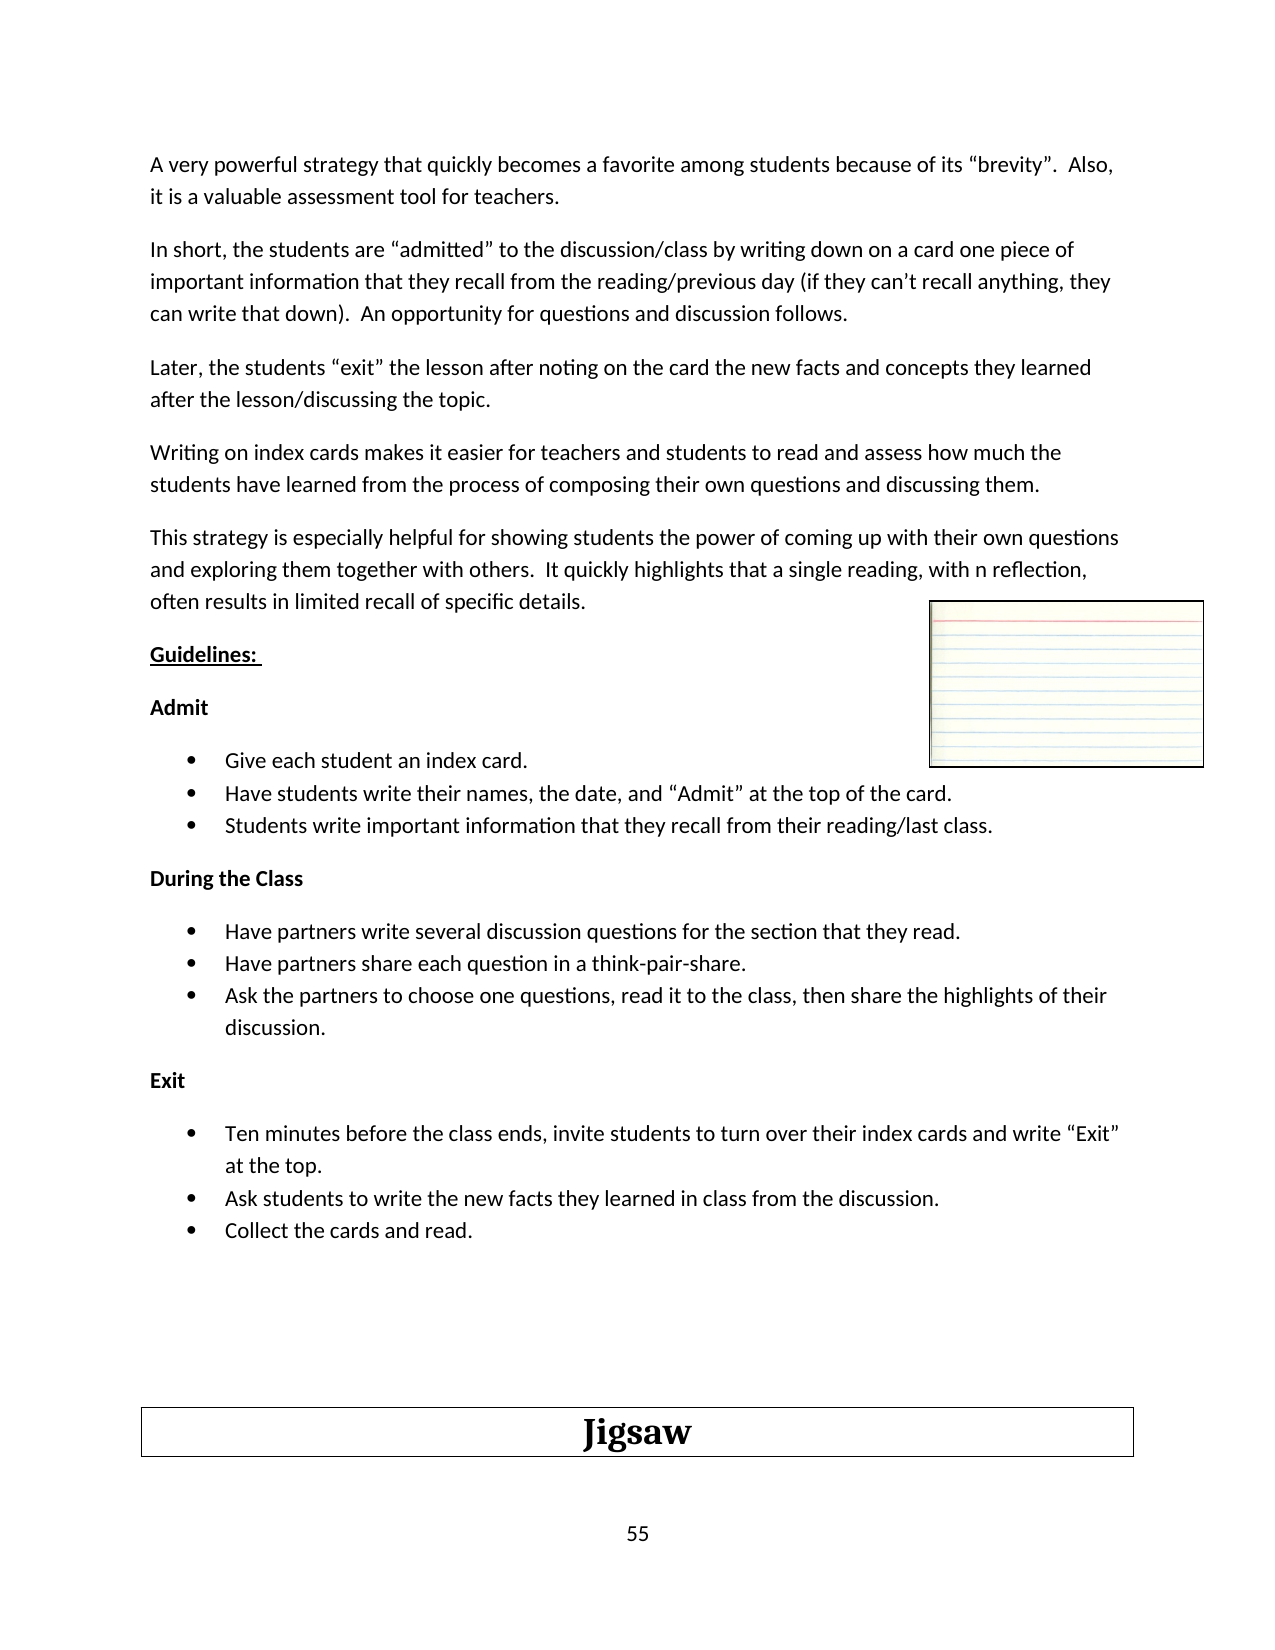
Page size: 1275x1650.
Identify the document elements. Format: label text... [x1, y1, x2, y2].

text Later, the students “exit” the lesson after noting on the card the new facts and concepts they learned after the lesson/discussing the topic. [150, 353, 1125, 413]
list Collect the cards and read. [187, 1216, 1125, 1244]
text Writing on index cards makes it easier for teachers and students to read and assess how much the students have learned from the process of composing their own questions and discussing them. [150, 438, 1125, 498]
text A very powerful strategy that quickly becomes a favorite among students because of its “brevity”. Also, it is a valuable assessment tool for teachers. [150, 150, 1125, 210]
text Admit [150, 693, 928, 721]
text Exit [150, 1066, 1125, 1094]
text In short, the students are “admitted” to the discussion/class by writing down on a card one piece of important information that they recall from the reading/previous day (if they can’t recall anything, they can write that down). An opportunity for questions and discussion follows. [150, 235, 1125, 328]
subtitle Jigsaw [142, 1408, 1133, 1456]
text During the Class [150, 864, 1125, 892]
list Students write important information that they recall from their reading/last class. [187, 811, 1125, 839]
text Guidelines: [150, 640, 928, 668]
picture [930, 602, 1203, 766]
list Give each student an index card. [187, 746, 1125, 774]
list Have partners share each question in a think-pair-share. [187, 949, 1125, 977]
list Ask students to write the new facts they learned in class from the discussion. [187, 1184, 1125, 1212]
list Have partners write several discussion questions for the section that they read. [187, 917, 1125, 945]
text This strategy is especially helpful for showing students the power of coming up with their own questions and exploring them together with others. It quickly highlights that a single reading, with n reflection, often results in limited recall of specific details. [150, 523, 1125, 768]
list Have students write their names, the date, and “Admit” at the top of the card. [187, 779, 1125, 807]
list Ask the partners to choose one questions, read it to the class, then share the highlights of their discussion. [187, 981, 1125, 1041]
list Ten minutes before the class ends, invite students to turn over their index cards and write “Exit” at the top. [187, 1119, 1125, 1180]
